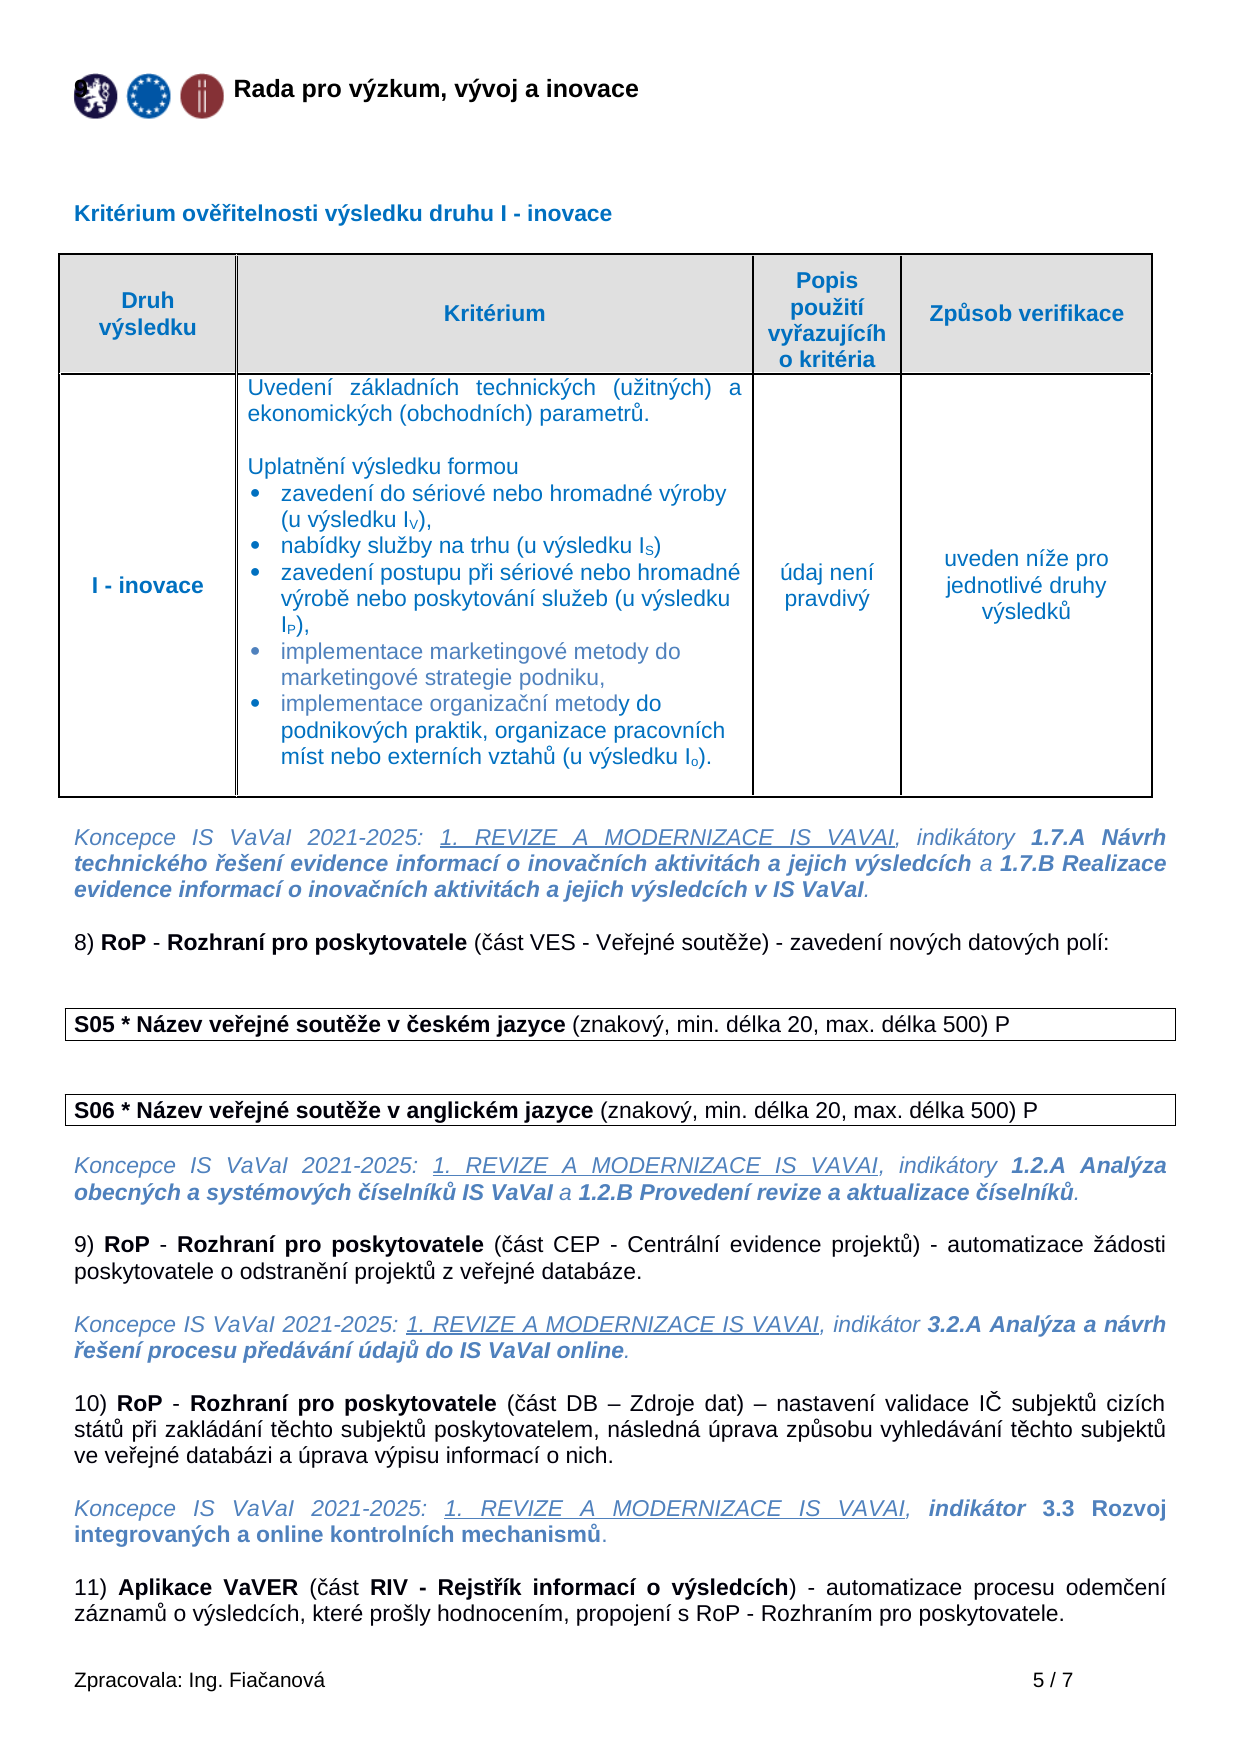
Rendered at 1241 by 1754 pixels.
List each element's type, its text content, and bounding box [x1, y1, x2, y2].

text Kritérium ověřitelnosti výsledku druhu I - inovace [74, 200, 1167, 227]
text 8) RoP - Rozhraní pro poskytovatele (část VES - Veřejné soutěže) - zavedení nových datových polí: [74, 929, 1167, 955]
table_cell Uvedení základních technických (užitných) a ekonomických (obchodních) parametrů. Uplatnění výsledku formou zavedení do sériové nebo hromadné výroby (u výsledku IV), nabídky služby na trhu (u výsledku IS) zavedení postupu při sériové nebo hromadné výrobě nebo poskytování služeb (u výsledku IP), implementace marketingové metody do marketingové strategie podniku, implementace organizační metody do podnikových praktik, organizace pracovních míst nebo externích vztahů (u výsledku Io). [236, 375, 753, 796]
table_header Kritérium [238, 255, 752, 372]
text 10) RoP - Rozhraní pro poskytovatele (část DB – Zdroje dat) – nastavení validace IČ subjektů cizích států při zakládání těchto subjektů poskytovatelem, následná úprava způsobu vyhledávání těchto subjektů ve veřejné databázi a úprava výpisu informací o nich. [74, 1389, 1167, 1469]
text 11) Aplikace VaVER (část RIV - Rejstřík informací o výsledcích) - automatizace procesu odemčení záznamů o výsledcích, které prošly hodnocením, propojení s RoP - Rozhraním pro poskytovatele. [74, 1574, 1167, 1627]
text S05 * Název veřejné soutěže v českém jazyce (znakový, min. délka 20, max. délka 500) P [66, 1009, 1175, 1040]
text 9) RoP - Rozhraní pro poskytovatele (část CEP - Centrální evidence projektů) - automatizace žádosti poskytovatele o odstranění projektů z veřejné databáze. [74, 1231, 1167, 1284]
table_cell I - inovace [60, 375, 236, 796]
text Koncepce IS VaVaI 2021-2025: 1. REVIZE A MODERNIZACE IS VAVAI, indikátory 1.7.A Návrh technického řešení evidence informací o inovačních aktivitách a jejich výsledcích a 1.7.B Realizace evidence informací o inovačních aktivitách a jejich výsledcích v IS VaVaI. [74, 824, 1167, 903]
table_cell uveden níže pro jednotlivé druhy výsledků [901, 373, 1151, 796]
text S06 * Název veřejné soutěže v anglickém jazyce (znakový, min. délka 20, max. délka 500) P [66, 1095, 1175, 1125]
table_header Způsob verifikace [902, 255, 1151, 372]
table_cell údaj není pravdivý [753, 375, 901, 796]
text Koncepce IS VaVaI 2021-2025: 1. REVIZE A MODERNIZACE IS VAVAI, indikátor 3.2.A Analýza a návrh řešení procesu předávání údajů do IS VaVaI online. [74, 1311, 1167, 1363]
picture [73, 73, 224, 120]
table_header Druh výsledku [60, 255, 235, 372]
text Koncepce IS VaVaI 2021-2025: 1. REVIZE A MODERNIZACE IS VAVAI, indikátor 3.3 Rozvoj integrovaných a online kontrolních mechanismů. [74, 1495, 1167, 1548]
text Koncepce IS VaVaI 2021-2025: 1. REVIZE A MODERNIZACE IS VAVAI, indikátory 1.2.A Analýza obecných a systémových číselníků IS VaVaI a 1.2.B Provedení revize a aktualizace číselníků. [74, 1152, 1167, 1205]
table_header Popis použití vyřazujícího kritéria [754, 255, 900, 372]
